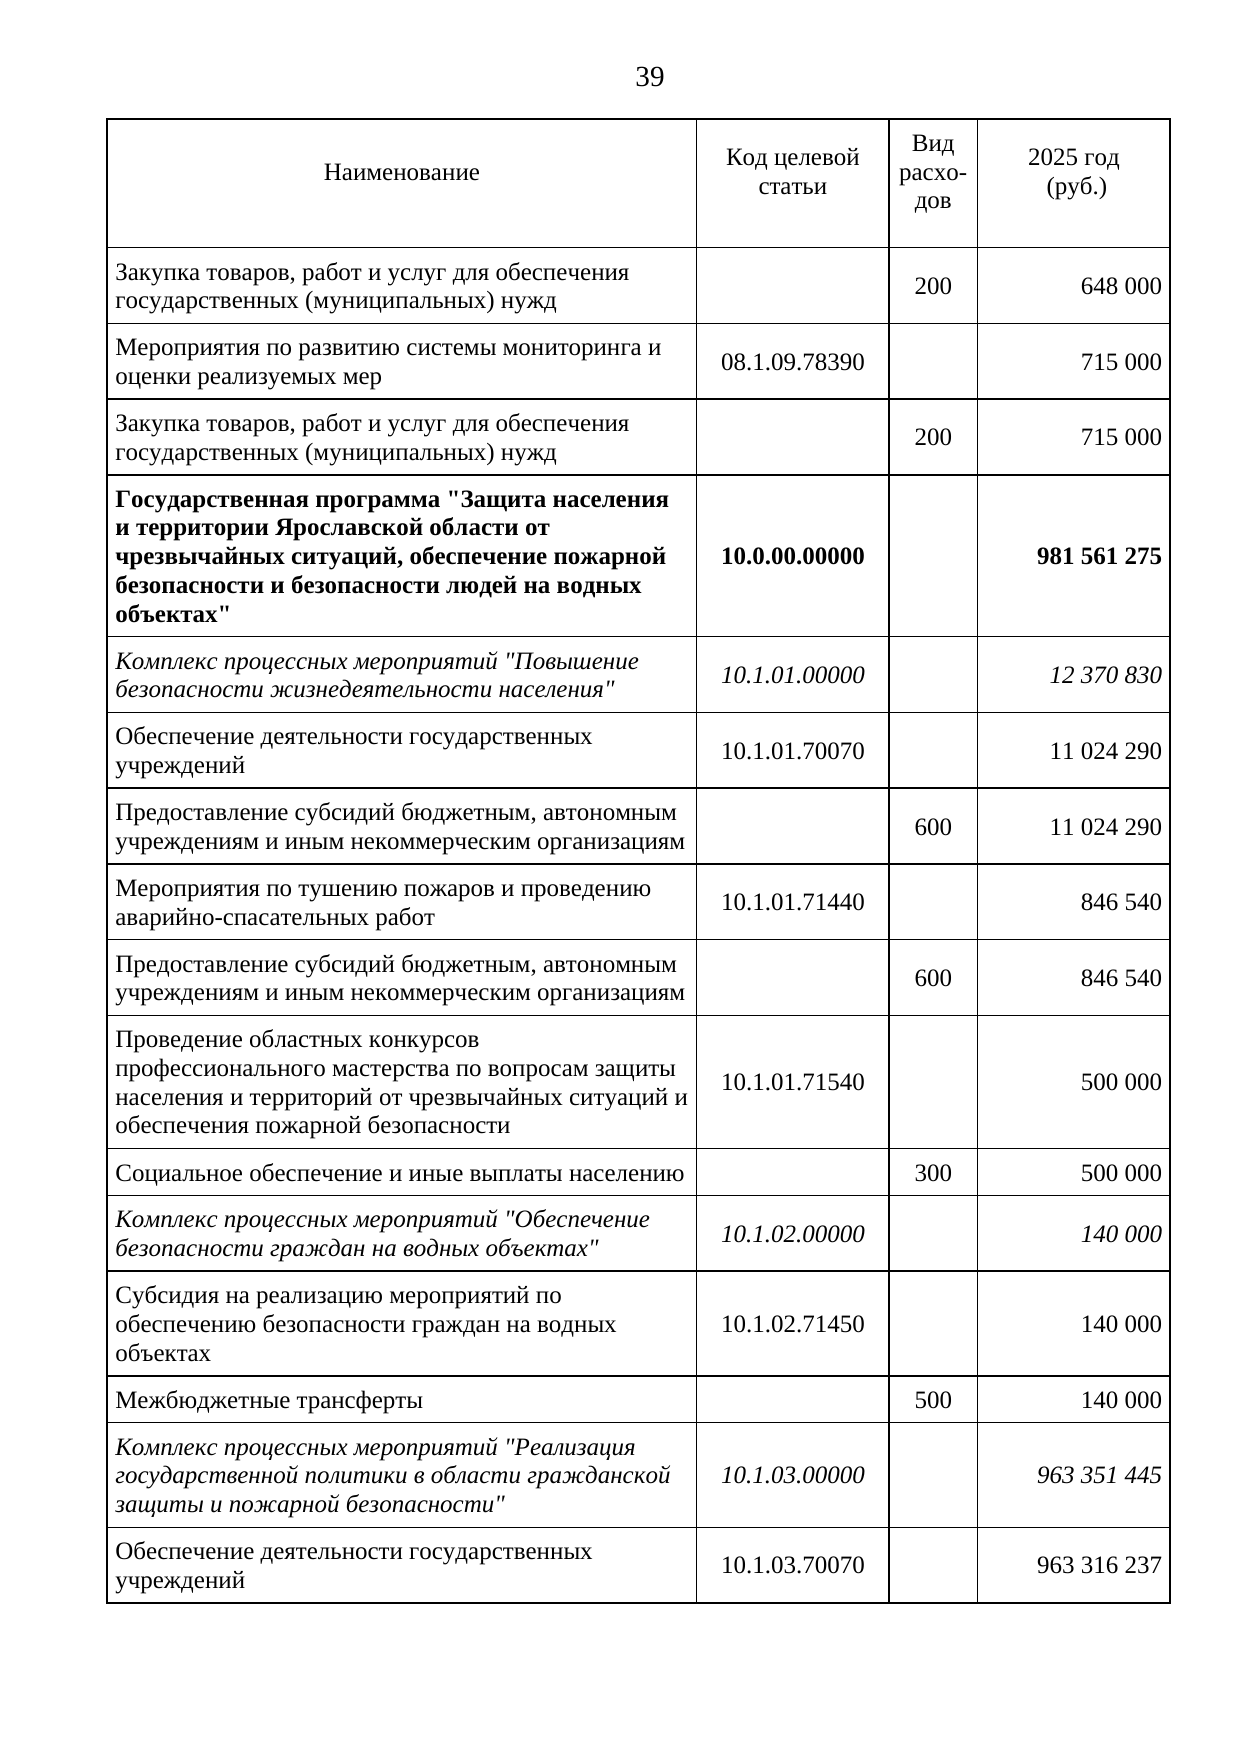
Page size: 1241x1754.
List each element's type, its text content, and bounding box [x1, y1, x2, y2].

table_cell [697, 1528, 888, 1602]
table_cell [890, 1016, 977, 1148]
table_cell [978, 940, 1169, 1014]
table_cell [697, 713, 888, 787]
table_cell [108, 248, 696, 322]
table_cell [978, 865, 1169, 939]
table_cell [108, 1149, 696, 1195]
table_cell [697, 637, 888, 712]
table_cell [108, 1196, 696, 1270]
table_header 2025 год (руб.) [978, 120, 1169, 247]
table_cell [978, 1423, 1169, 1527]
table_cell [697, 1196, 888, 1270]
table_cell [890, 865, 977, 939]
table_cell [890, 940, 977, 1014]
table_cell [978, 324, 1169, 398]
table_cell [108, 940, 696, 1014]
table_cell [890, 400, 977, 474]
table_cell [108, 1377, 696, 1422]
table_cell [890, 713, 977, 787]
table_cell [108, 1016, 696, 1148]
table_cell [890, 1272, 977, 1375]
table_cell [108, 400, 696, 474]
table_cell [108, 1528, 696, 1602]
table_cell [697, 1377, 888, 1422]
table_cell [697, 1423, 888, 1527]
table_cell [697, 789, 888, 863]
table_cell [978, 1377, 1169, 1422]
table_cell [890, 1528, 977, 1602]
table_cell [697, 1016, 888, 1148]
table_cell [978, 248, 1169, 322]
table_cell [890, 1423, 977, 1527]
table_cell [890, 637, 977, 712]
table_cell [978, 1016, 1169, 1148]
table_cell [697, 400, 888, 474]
table_header Наименование [108, 120, 696, 247]
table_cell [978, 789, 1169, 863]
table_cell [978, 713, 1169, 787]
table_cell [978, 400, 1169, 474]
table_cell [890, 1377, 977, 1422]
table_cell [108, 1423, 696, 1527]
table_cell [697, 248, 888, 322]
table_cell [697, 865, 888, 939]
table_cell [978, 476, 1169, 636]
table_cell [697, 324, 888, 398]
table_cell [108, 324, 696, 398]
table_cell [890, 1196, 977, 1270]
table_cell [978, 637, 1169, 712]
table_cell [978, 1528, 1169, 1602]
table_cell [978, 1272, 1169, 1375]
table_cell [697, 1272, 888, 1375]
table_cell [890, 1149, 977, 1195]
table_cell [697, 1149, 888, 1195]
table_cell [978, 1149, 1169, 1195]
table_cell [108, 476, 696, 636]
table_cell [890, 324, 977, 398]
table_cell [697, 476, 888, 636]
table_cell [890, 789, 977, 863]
table_header Код целевой статьи [697, 120, 888, 247]
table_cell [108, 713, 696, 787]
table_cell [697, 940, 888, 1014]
table_header Вид расхо-дов [890, 120, 977, 247]
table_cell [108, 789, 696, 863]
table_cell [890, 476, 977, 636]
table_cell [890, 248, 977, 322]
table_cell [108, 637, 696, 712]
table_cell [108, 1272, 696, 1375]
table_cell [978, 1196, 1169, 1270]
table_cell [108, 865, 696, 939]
